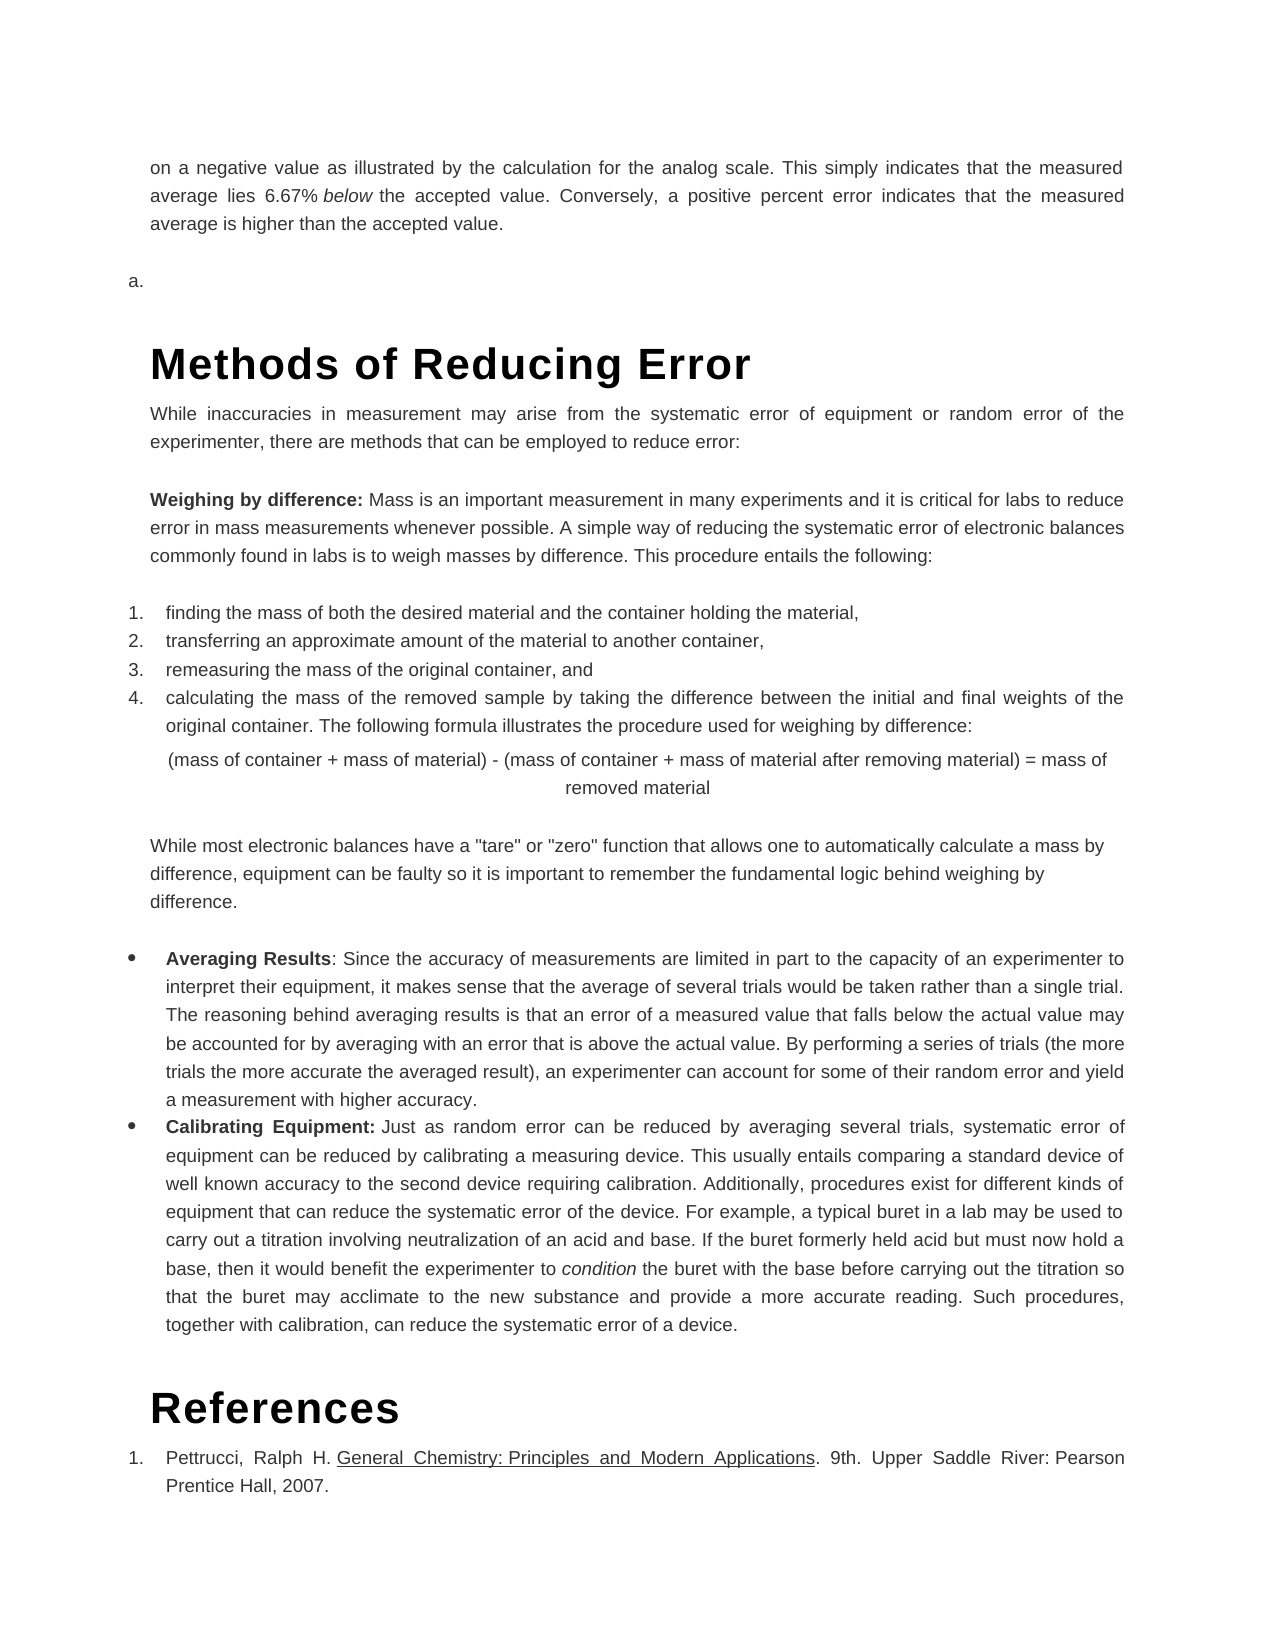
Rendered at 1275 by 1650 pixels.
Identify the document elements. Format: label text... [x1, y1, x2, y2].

list Averaging Results: Since the accuracy of measurements are limited in part to the capacity of an experimenter to interpret their equipment, it makes sense that the average of several trials would be taken rather than a single trial. The reasoning behind averaging results is that an error of a measured value that falls below the actual value may be accounted for by averaging with an error that is above the actual value. By performing a series of trials (the more trials the more accurate the averaged result), an experimenter can account for some of their random error and yield a measurement with higher accuracy. [128, 941, 1125, 1110]
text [150, 150, 1125, 234]
text Weighing by difference: Mass is an important measurement in many experiments and it is critical for labs to reduce error in mass measurements whenever possible. A simple way of reducing the systematic error of electronic balances commonly found in labs is to weigh masses by difference. This procedure entails the following: [150, 482, 1125, 566]
list Calibrating Equipment: Just as random error can be reduced by averaging several trials, systematic error of equipment can be reduced by calibrating a measuring device. This usually entails comparing a standard device of well known accuracy to the second device requiring calibration. Additionally, procedures exist for different kinds of equipment that can reduce the systematic error of the device. For example, a typical buret in a lab may be used to carry out a titration involving neutralization of an acid and base. If the buret formerly held acid but must now hold a base, then it would benefit the experimenter to condition the buret with the base before carrying out the titration so that the buret may acclimate to the new substance and provide a more accurate reading. Such procedures, together with calibration, can reduce the systematic error of a device. [128, 1110, 1125, 1335]
text References [150, 1382, 1125, 1432]
list finding the mass of both the desired material and the container holding the material, [128, 596, 1125, 624]
text While most electronic balances have a "tare" or "zero" function that allows one to automatically calculate a mass by difference, equipment can be faulty so it is important to remember the fundamental logic behind weighing by difference. [150, 828, 1125, 912]
list transferring an approximate amount of the material to another container, [128, 624, 1125, 652]
list Pettrucci, Ralph H. General Chemistry: Principles and Modern Applications. 9th. Upper Saddle River: Pearson Prentice Hall, 2007. [128, 1440, 1125, 1496]
text (mass of container + mass of material) - (mass of container + mass of material after removing material) = mass of removed material [150, 742, 1125, 799]
list remeasuring the mass of the original container, and [128, 652, 1125, 680]
text Methods of Reducing Error [150, 338, 1125, 389]
list calculating the mass of the removed sample by taking the difference between the initial and final weights of the original container. The following formula illustrates the procedure used for weighing by difference: [128, 680, 1125, 736]
text While inaccuracies in measurement may arise from the systematic error of equipment or random error of the experimenter, there are methods that can be employed to reduce error: [150, 397, 1125, 453]
